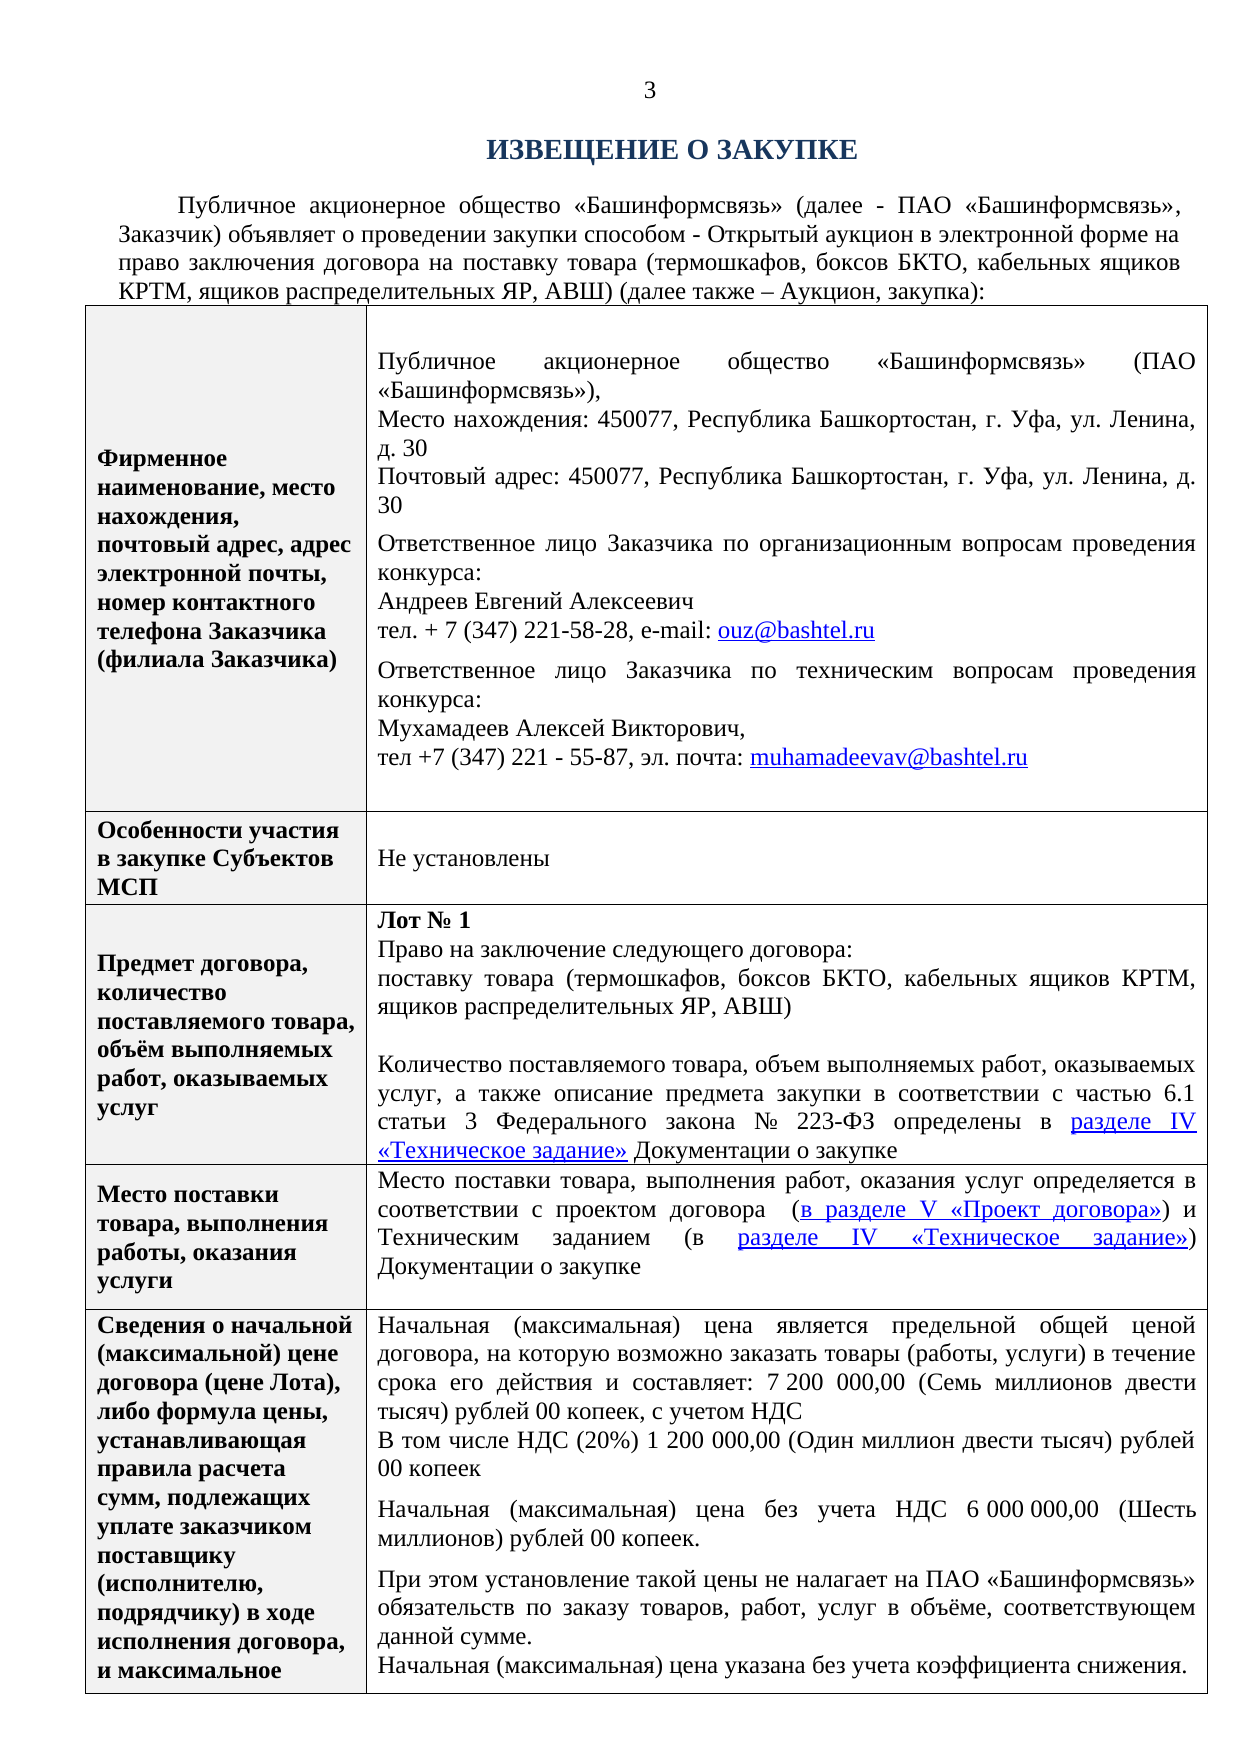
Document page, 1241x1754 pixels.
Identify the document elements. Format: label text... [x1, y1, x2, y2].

table_cell Особенности участия в закупке Субъектов МСП [86, 812, 366, 904]
table_cell Не установлены [367, 812, 1207, 904]
table_cell Лот № 1 Право на заключение следующего договора: поставку товара (термошкафов, боксов БКТО, кабельных ящиков КРТМ, ящиков распределительных ЯР, АВШ) Количество поставляемого товара, объем выполняемых работ, оказываемых услуг, а также описание предмета закупки в соответствии с частью 6.1 статьи 3 Федерального закона № 223-ФЗ определены в разделе IV «Техническое задание» Документации о закупке [367, 905, 1207, 1164]
table_header Фирменное наименование, место нахождения, почтовый адрес, адрес электронной почты, номер контактного телефона Заказчика (филиала Заказчика) [86, 306, 366, 811]
table_header Публичное акционерное общество «Башинформсвязь» (ПАО «Башинформсвязь»), Место нахождения: 450077, Республика Башкортостан, г. Уфа, ул. Ленина, д. 30 Почтовый адрес: 450077, Республика Башкортостан, г. Уфа, ул. Ленина, д. 30 Ответственное лицо Заказчика по организационным вопросам проведения конкурса: Андреев Евгений Алексеевич тел. + 7 (347) 221-58-28, e-mail: ouz@bashtel.ru Ответственное лицо Заказчика по техническим вопросам проведения конкурса: Мухамадеев Алексей Викторович, тел +7 (347) 221 - 55-87, эл. почта: muhamadeevav@bashtel.ru [367, 306, 1207, 811]
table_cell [367, 1310, 1207, 1693]
table_cell Место поставки товара, выполнения работы, оказания услуги [86, 1165, 366, 1309]
table_cell Место поставки товара, выполнения работ, оказания услуг определяется в соответствии с проектом договора (в разделе V «Проект договора») и Техническим заданием (в разделе IV «Техническое задание») Документации о закупке [367, 1165, 1207, 1309]
text ИЗВЕЩЕНИЕ О ЗАКУПКЕ [163, 132, 1181, 166]
text Публичное акционерное общество «Башинформсвязь» (далее - ПАО «Башинформсвязь», Заказчик) объявляет о проведении закупки способом - Открытый аукцион в электронной форме на право заключения договора на поставку товара (термошкафов, боксов БКТО, кабельных ящиков КРТМ, ящиков распределительных ЯР, АВШ) (далее также – Аукцион, закупка): [118, 190, 1181, 305]
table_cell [86, 1310, 366, 1693]
table_cell Предмет договора, количество поставляемого товара, объём выполняемых работ, оказываемых услуг [86, 905, 366, 1164]
